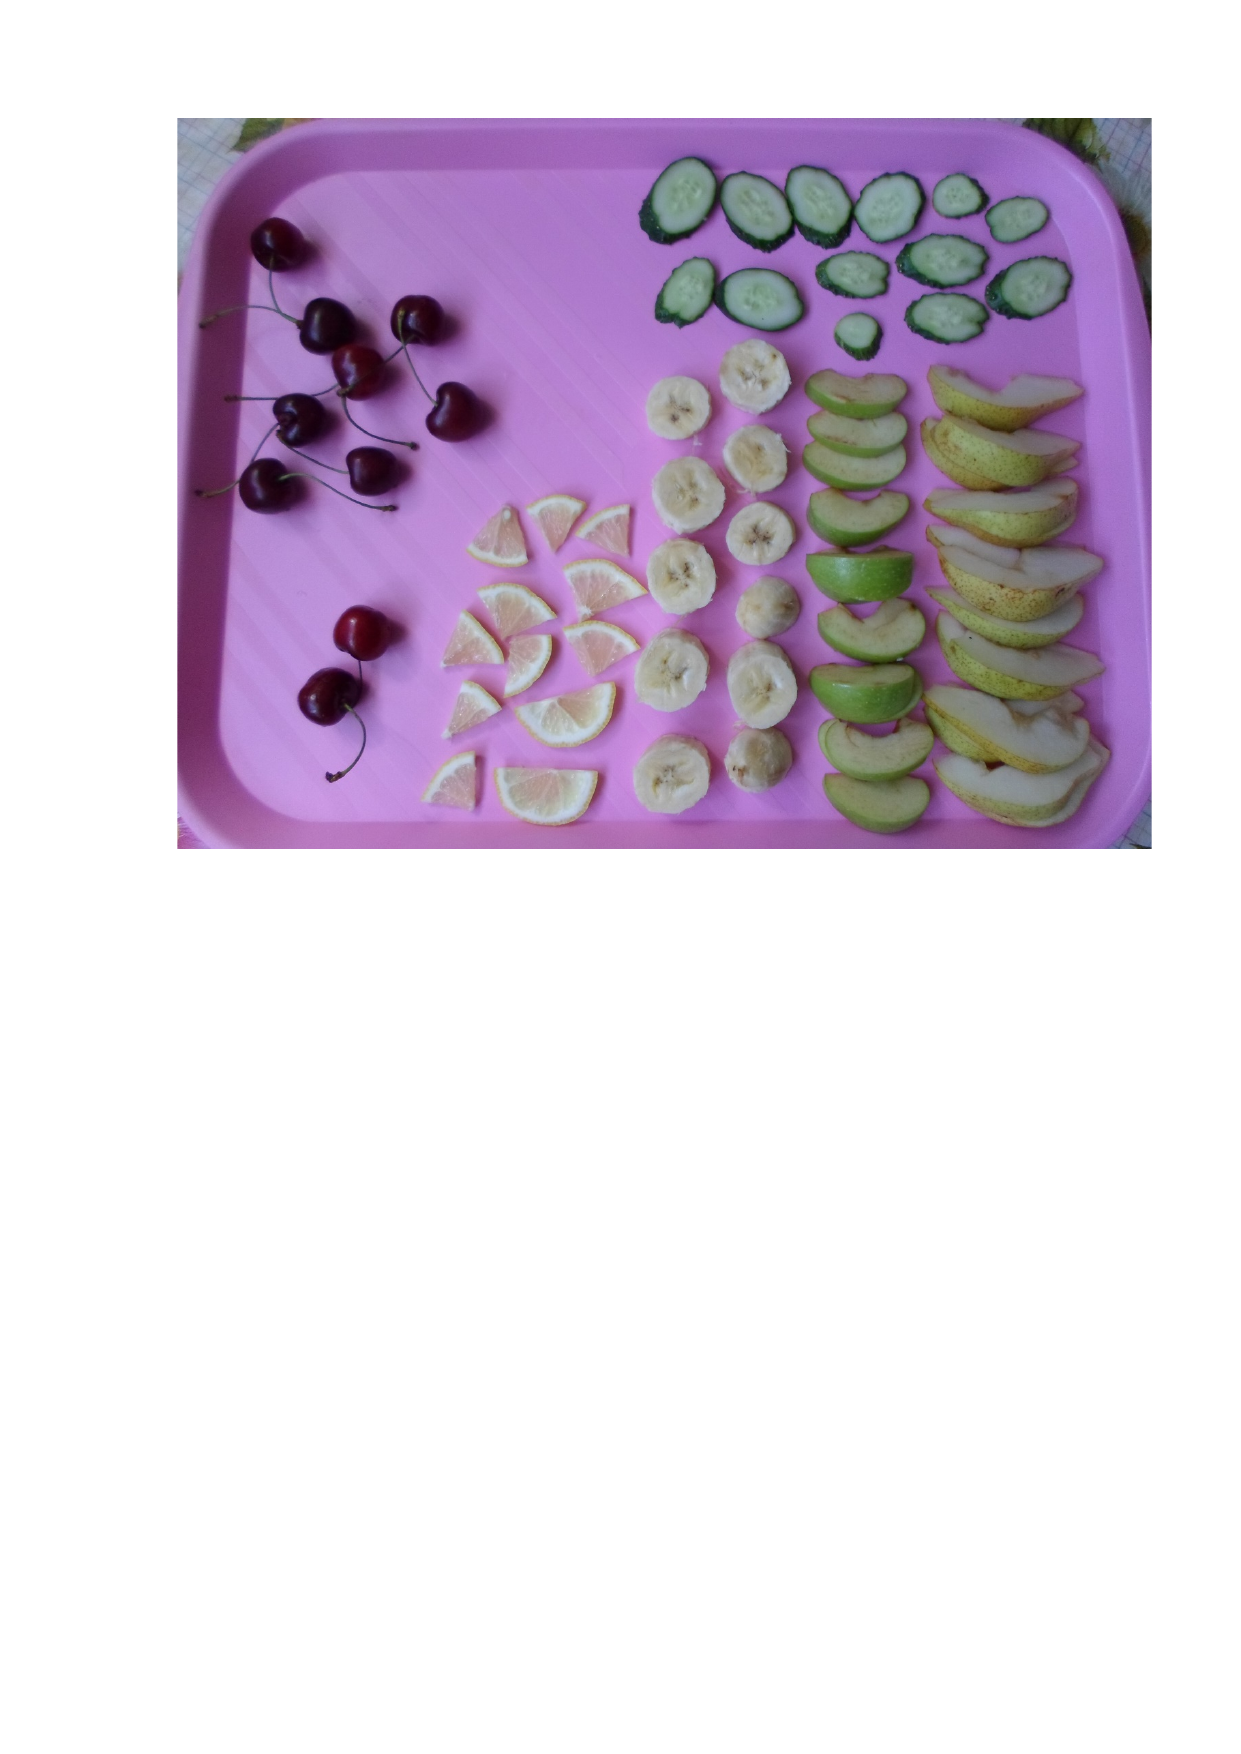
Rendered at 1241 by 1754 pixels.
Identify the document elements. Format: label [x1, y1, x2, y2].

picture [177, 118, 1152, 849]
